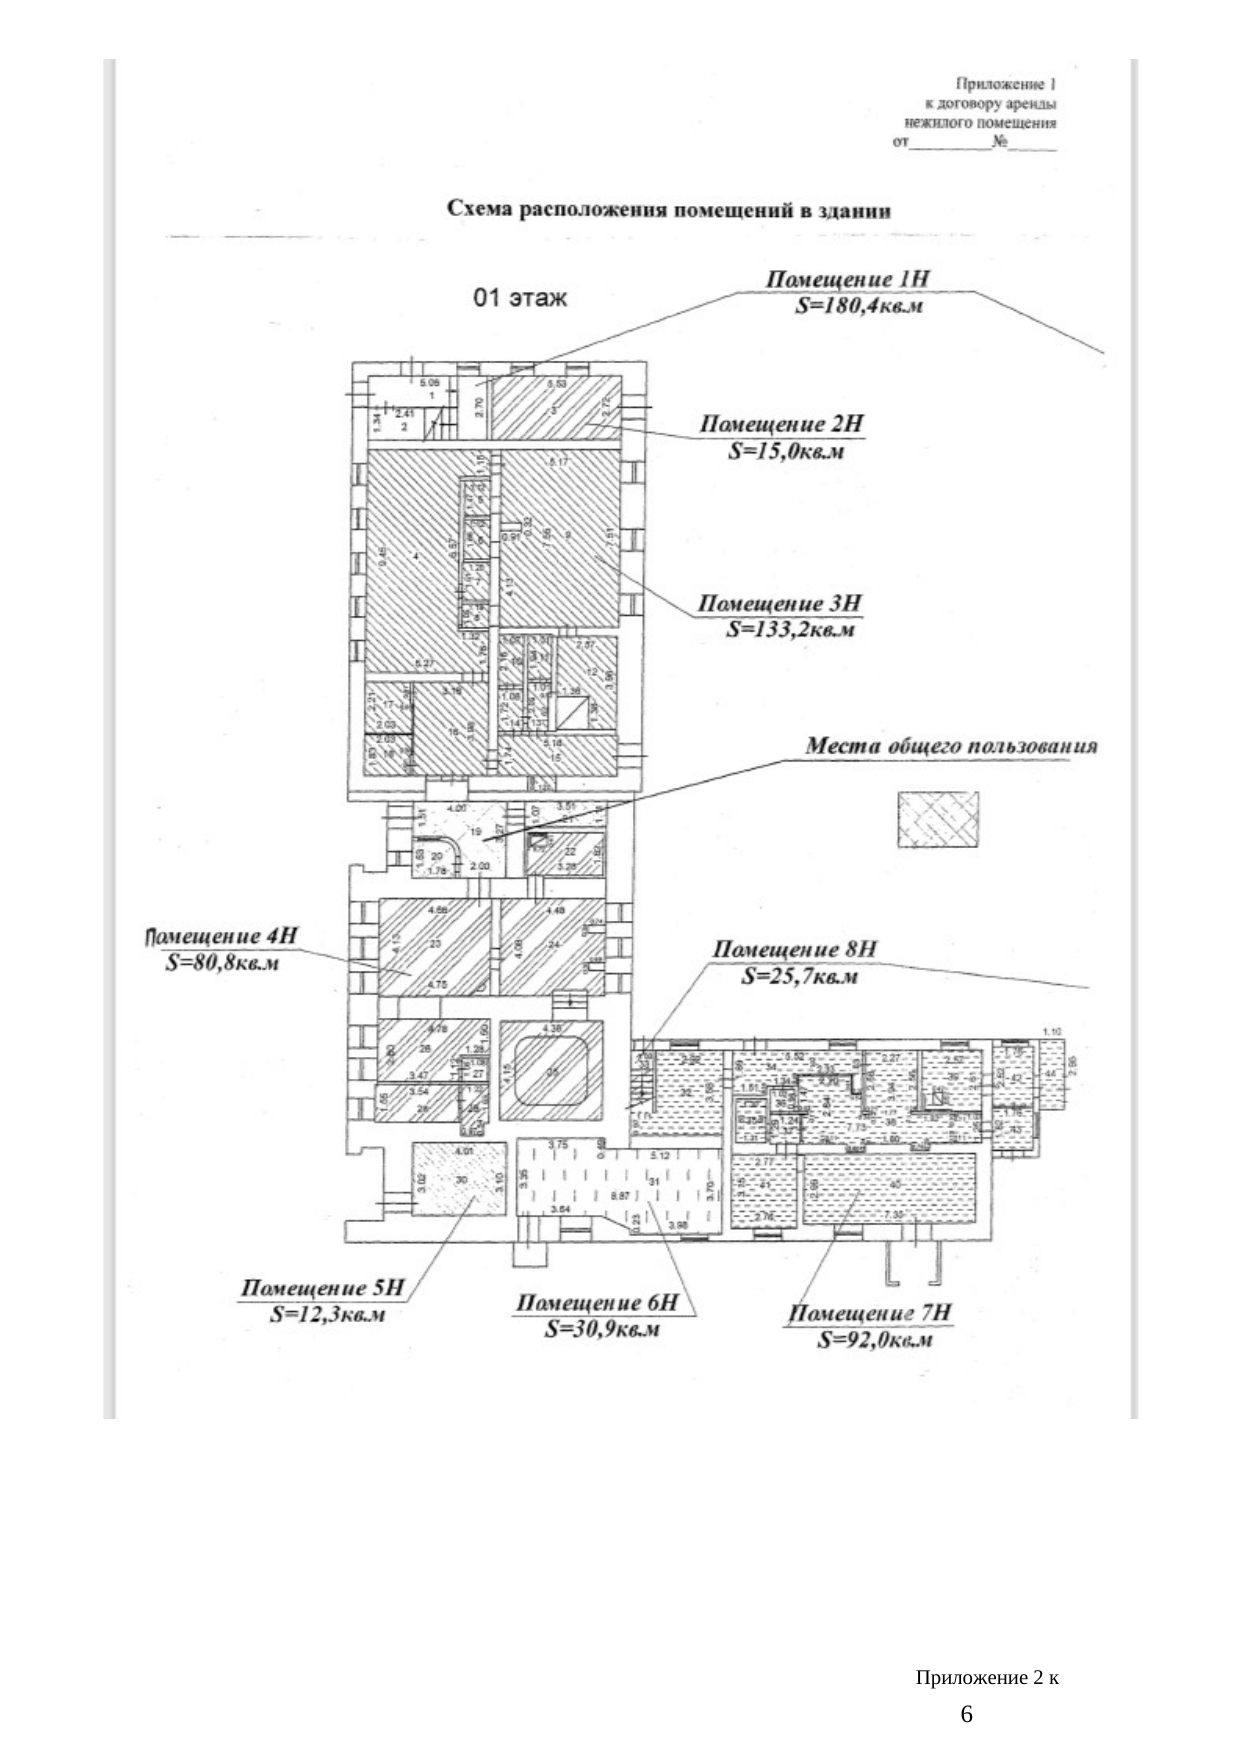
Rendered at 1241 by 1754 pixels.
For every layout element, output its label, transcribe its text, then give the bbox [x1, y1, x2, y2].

text Приложение 2 к [916, 1665, 1162, 1689]
picture [103, 59, 1139, 1419]
